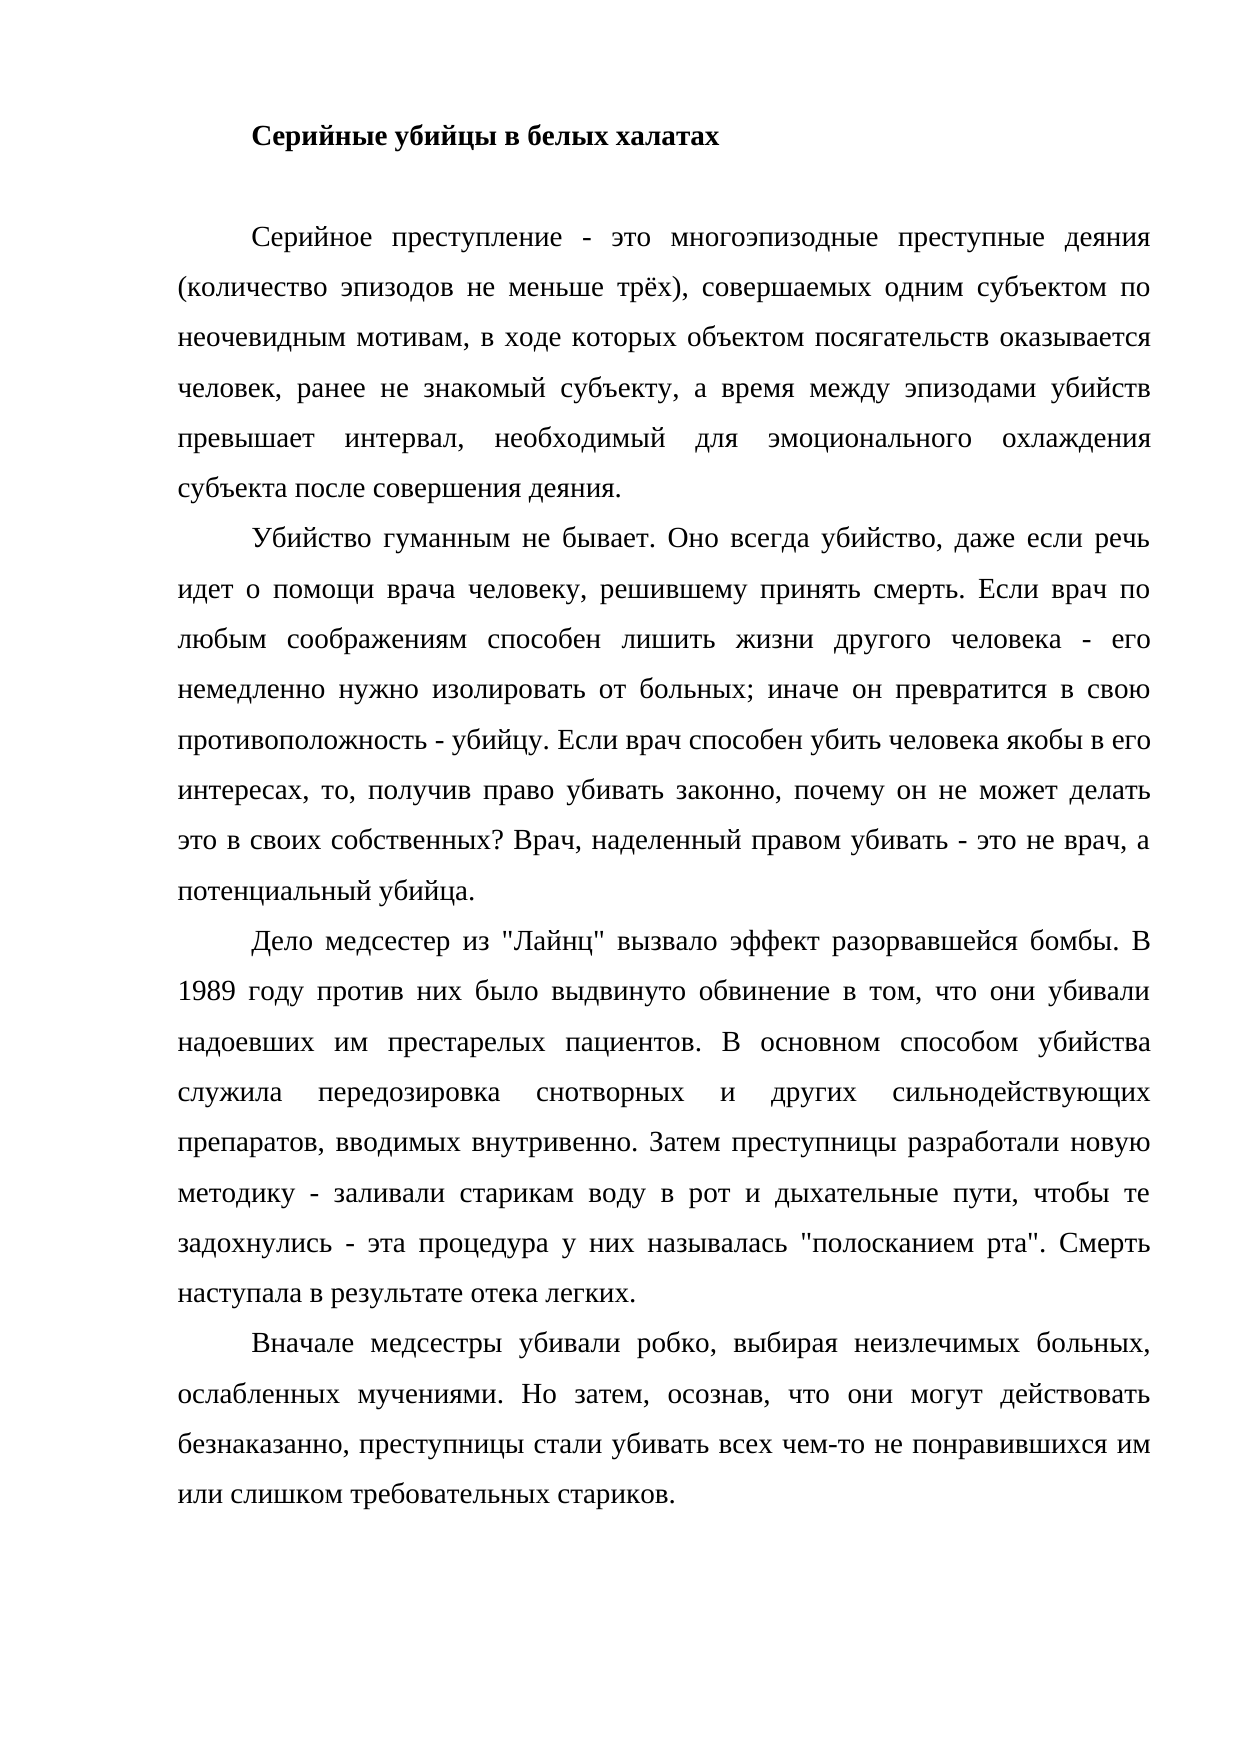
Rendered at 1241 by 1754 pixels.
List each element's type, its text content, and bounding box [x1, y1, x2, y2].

text Серийное преступление - это многоэпизодные преступные деяния (количество эпизодов не меньше трёх), совершаемых одним субъектом по неочевидным мотивам, в ходе которых объектом посягательств оказывается человек, ранее не знакомый субъекту, а время между эпизодами убийств превышает интервал, необходимый для эмоционального охлаждения субъекта после совершения деяния. [177, 219, 1152, 504]
text Серийные убийцы в белых халатах [177, 118, 1152, 152]
text Дело медсестер из "Лайнц" вызвало эффект разорвавшейся бомбы. В 1989 году против них было выдвинуто обвинение в том, что они убивали надоевших им престарелых пациентов. В основном способом убийства служила передозировка снотворных и других сильнодействующих препаратов, вводимых внутривенно. Затем преступницы разработали новую методику - заливали старикам воду в рот и дыхательные пути, чтобы те задохнулись - эта процедура у них называлась "полосканием рта". Смерть наступала в результате отека легких. [177, 923, 1152, 1309]
text Вначале медсестры убивали робко, выбирая неизлечимых больных, ослабленных мучениями. Но затем, осознав, что они могут действовать безнаказанно, преступницы стали убивать всех чем-то не понравившихся им или слишком требовательных стариков. [177, 1326, 1152, 1510]
text Убийство гуманным не бывает. Оно всегда убийство, даже если речь идет о помощи врача человеку, решившему принять смерть. Если врач по любым соображениям способен лишить жизни другого человека - его немедленно нужно изолировать от больных; иначе он превратится в свою противоположность - убийцу. Если врач способен убить человека якобы в его интересах, то, получив право убивать законно, почему он не может делать это в своих собственных? Врач, наделенный правом убивать - это не врач, а потенциальный убийца. [177, 521, 1152, 906]
